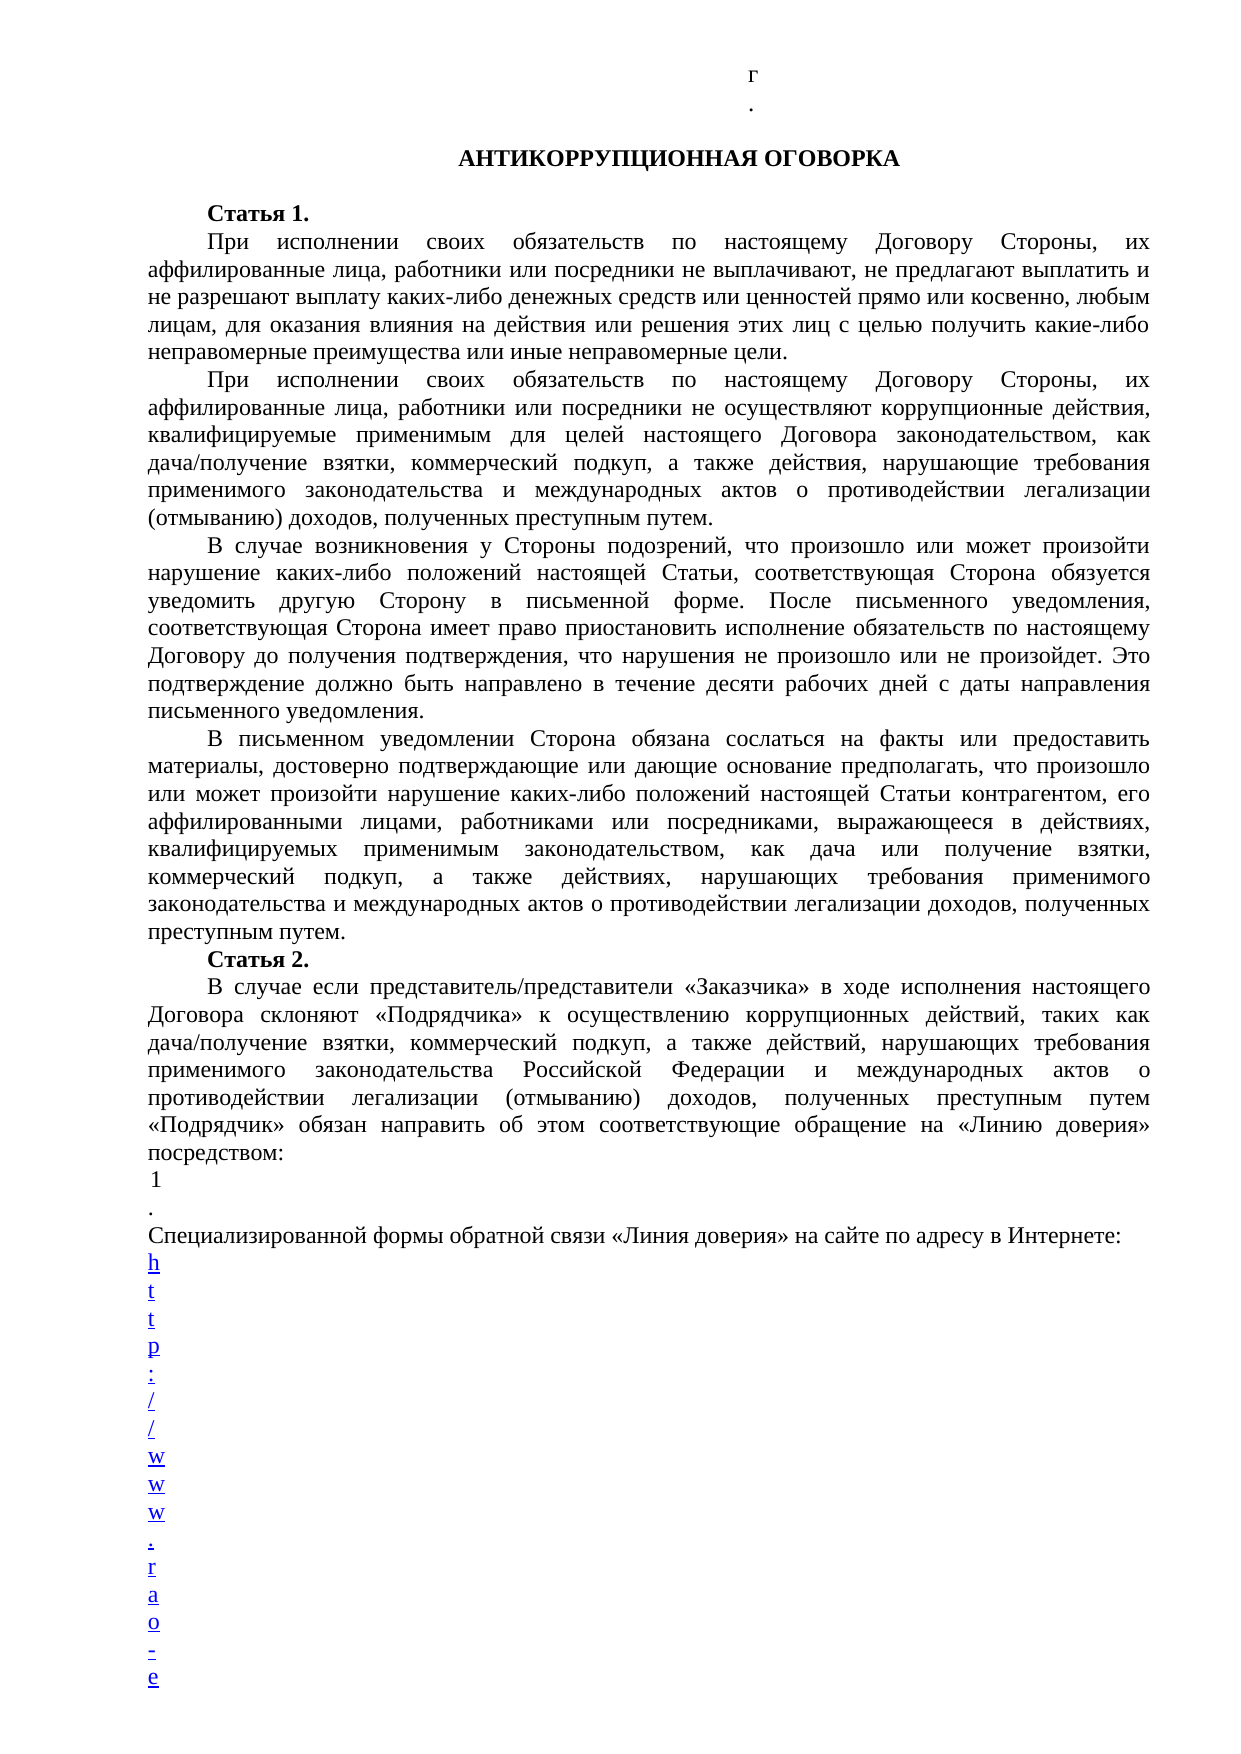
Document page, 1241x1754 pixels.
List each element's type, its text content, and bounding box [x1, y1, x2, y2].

text При исполнении своих обязательств по настоящему Договору Стороны, их аффилированные лица, работники или посредники не осуществляют коррупционные действия, квалифицируемые применимым для целей настоящего Договора законодательством, как дача/получение взятки, коммерческий подкуп, а также действия, нарушающие требования применимого законодательства и международных актов о противодействии легализации (отмыванию) доходов, полученных преступным путем. [148, 365, 1152, 531]
text В случае возникновения у Стороны подозрений, что произошло или может произойти нарушение каких-либо положений настоящей Статьи, соответствующая Сторона обязуется уведомить другую Сторону в письменной форме. После письменного уведомления, соответствующая Сторона имеет право приостановить исполнение обязательств по настоящему Договору до получения подтверждения, что нарушения не произошло или не произойдет. Это подтверждение должно быть направлено в течение десяти рабочих дней с даты направления письменного уведомления. [148, 531, 1152, 724]
text АНТИКОРРУПЦИОННАЯ ОГОВОРКА [148, 144, 1152, 172]
text В письменном уведомлении Сторона обязана сослаться на факты или предоставить материалы, достоверно подтверждающие или дающие основание предполагать, что произошло или может произойти нарушение каких-либо положений настоящей Статьи контрагентом, его аффилированными лицами, работниками или посредниками, выражающееся в действиях, квалифицируемых применимым законодательством, как дача или получение взятки, коммерческий подкуп, а также действиях, нарушающих требования применимого законодательства и международных актов о противодействии легализации доходов, полученных преступным путем. [148, 724, 1152, 945]
text В случае если представитель/представители «Заказчика» в ходе исполнения настоящего Договора склоняют «Подрядчика» к осуществлению коррупционных действий, таких как дача/получение взятки, коммерческий подкуп, а также действий, нарушающих требования применимого законодательства Российской Федерации и международных актов о противодействии легализации (отмыванию) доходов, полученных преступным путем «Подрядчик» обязан направить об этом соответствующие обращение на «Линию доверия» посредством: [148, 972, 1152, 1166]
text Статья 1. [148, 199, 1152, 227]
text При исполнении своих обязательств по настоящему Договору Стороны, их аффилированные лица, работники или посредники не выплачивают, не предлагают выплатить и не разрешают выплату каких-либо денежных средств или ценностей прямо или косвенно, любым лицам, для оказания влияния на действия или решения этих лиц с целью получить какие-либо неправомерные преимущества или иные неправомерные цели. [148, 227, 1152, 365]
text Статья 2. [148, 945, 1152, 972]
